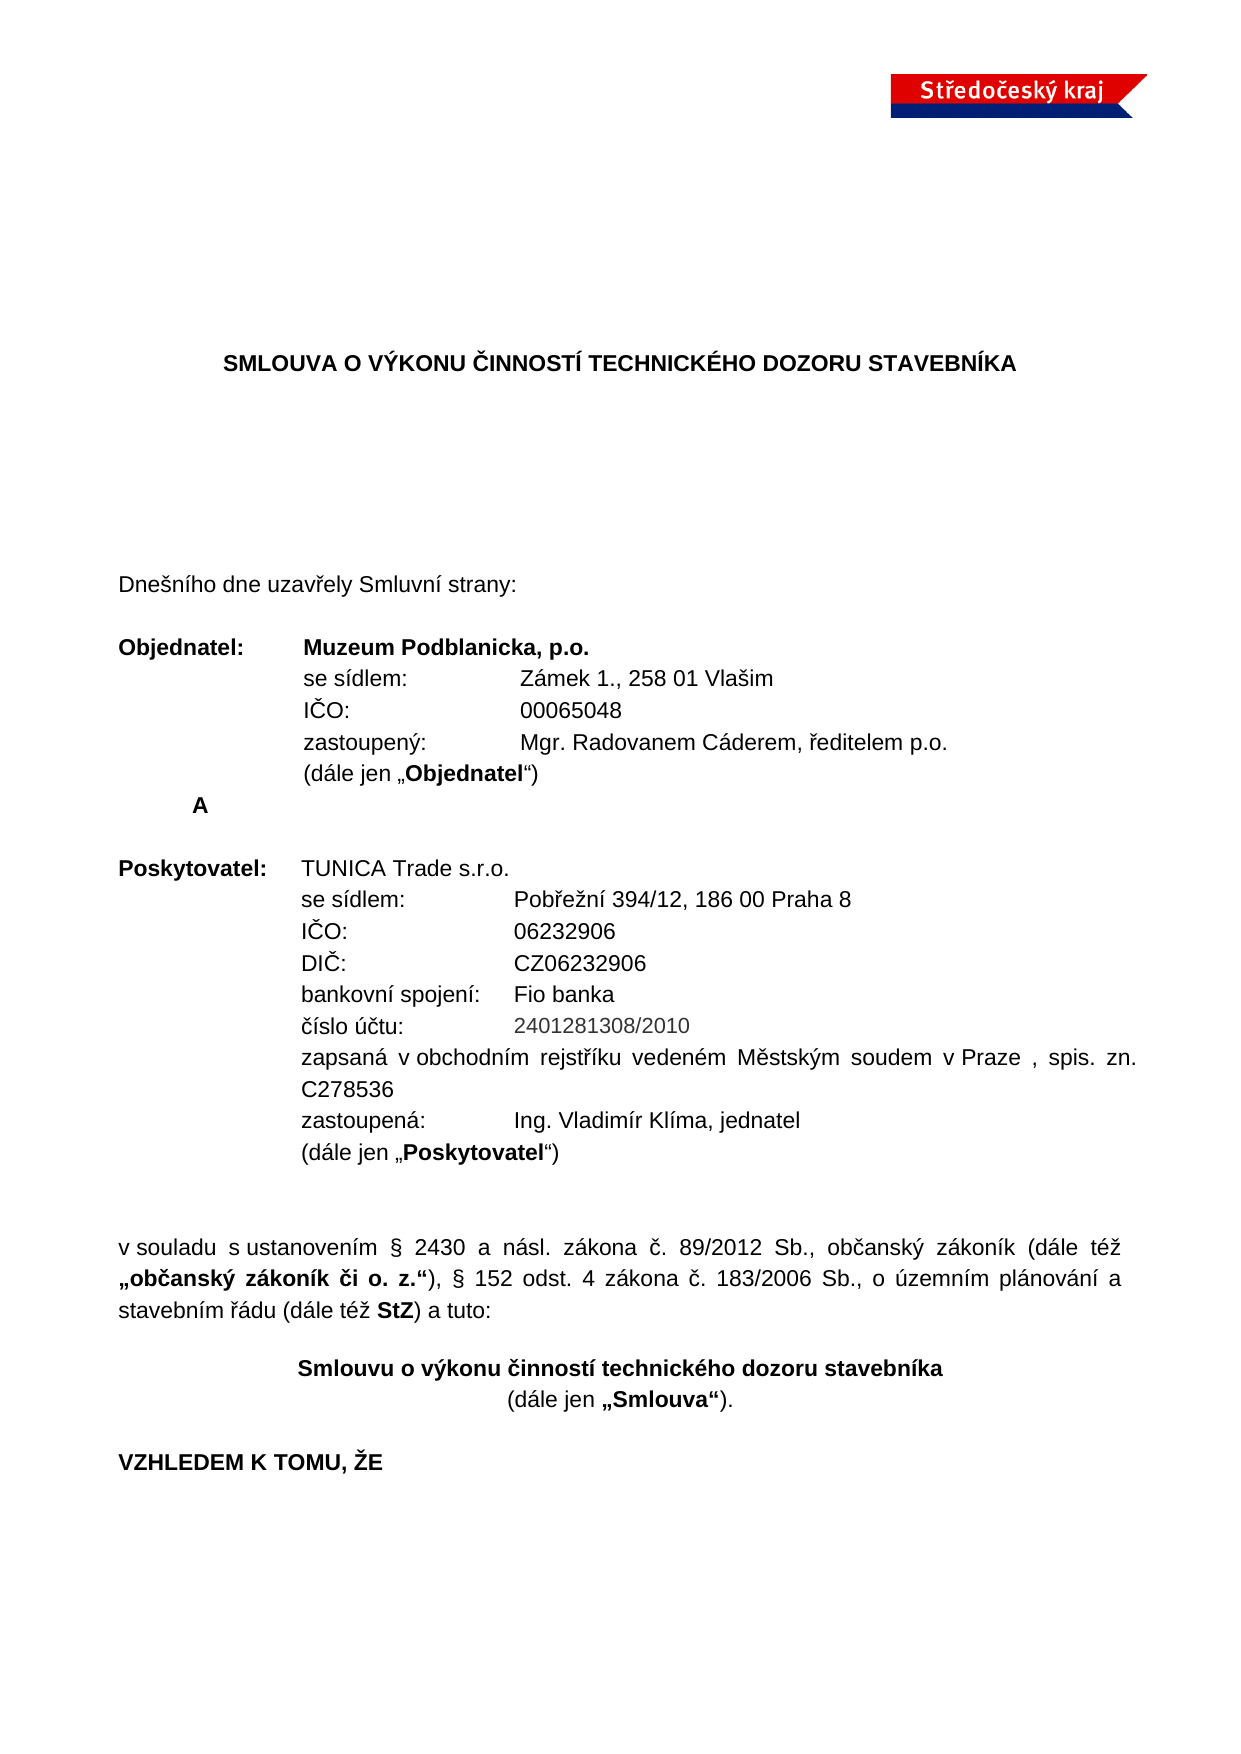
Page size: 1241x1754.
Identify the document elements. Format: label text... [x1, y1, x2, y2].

text SMLOUVA O VÝKONU ČINNOSTÍ TECHNICKÉHO DOZORU STAVEBNÍKA [118, 350, 1122, 376]
table_header Muzeum Podblanicka, p.o. [292, 634, 1148, 665]
table_cell IČO: [290, 918, 502, 949]
table_header TUNICA Trade s.r.o. [290, 855, 1148, 886]
text (dále jen „Smlouva“). [118, 1386, 1122, 1412]
table_cell se sídlem: [292, 665, 509, 697]
text Dnešního dne uzavřely Smluvní strany: [118, 571, 1122, 597]
table_cell Mgr. Radovanem Cáderem, ředitelem p.o. [509, 729, 1148, 760]
table_cell číslo účtu: [290, 1013, 502, 1044]
text Smlouvu o výkonu činností technického dozoru stavebníka [118, 1354, 1122, 1381]
table_cell zapsaná v obchodním rejstříku vedeném Městským soudem v Praze , spis. zn. C278536 [290, 1044, 1148, 1107]
picture [890, 74, 1148, 118]
table_cell CZ06232906 [503, 950, 1148, 981]
text A [118, 792, 1122, 818]
table_cell Fio banka [503, 981, 1148, 1013]
table_cell 2401281308/2010 [503, 1013, 1148, 1044]
table_cell (dále jen „Objednatel“) [292, 760, 1148, 792]
table_cell Zámek 1., 258 01 Vlašim [509, 665, 1148, 697]
table_cell Pobřežní 394/12, 186 00 Praha 8 [503, 886, 1148, 918]
table_cell zastoupená: [290, 1107, 502, 1139]
table_cell Ing. Vladimír Klíma, jednatel [503, 1107, 1148, 1139]
table_cell bankovní spojení: [290, 981, 502, 1013]
text v souladu s ustanovením § 2430 a násl. zákona č. 89/2012 Sb., občanský zákoník (dále též „občanský zákoník či o. z.“), § 152 odst. 4 zákona č. 183/2006 Sb., o územním plánování a stavebním řádu (dále též StZ) a tuto: [118, 1233, 1122, 1323]
text VZHLEDEM K TOMU, ŽE [118, 1449, 1122, 1476]
table_cell DIČ: [290, 950, 502, 981]
table_header Objednatel: [118, 634, 292, 792]
table_cell IČO: [292, 697, 509, 728]
table_cell 06232906 [503, 918, 1148, 949]
table_cell se sídlem: [290, 886, 502, 918]
table_cell zastoupený: [292, 729, 509, 760]
table_cell (dále jen „Poskytovatel“) [290, 1139, 1148, 1170]
table_cell 00065048 [509, 697, 1148, 728]
table_header Poskytovatel: [118, 855, 289, 1170]
